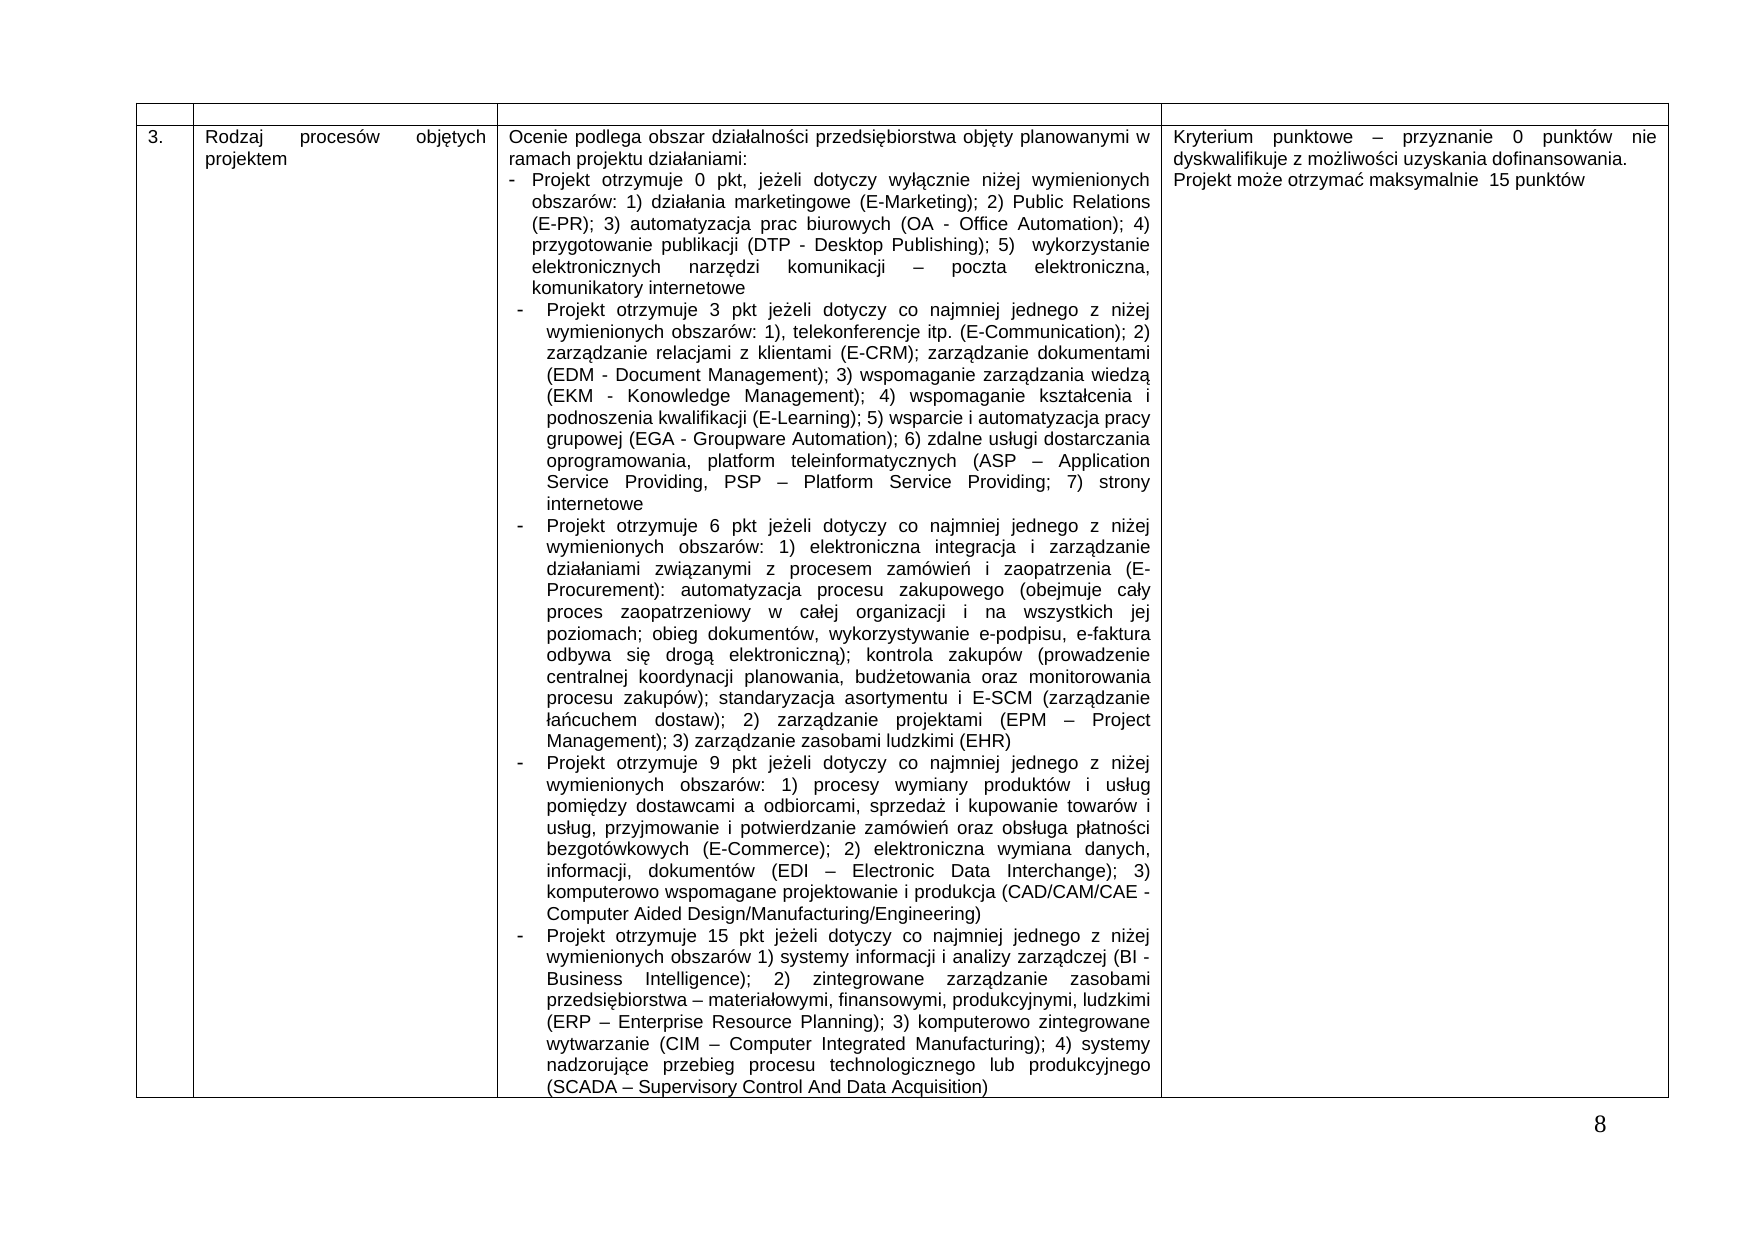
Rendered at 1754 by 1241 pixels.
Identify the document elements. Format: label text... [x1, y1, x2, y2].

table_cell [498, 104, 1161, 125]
table_cell 2. [137, 104, 193, 125]
table_cell 3. [137, 126, 193, 1097]
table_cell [1162, 104, 1668, 125]
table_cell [1162, 126, 1668, 1097]
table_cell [194, 126, 497, 1097]
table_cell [194, 104, 497, 125]
